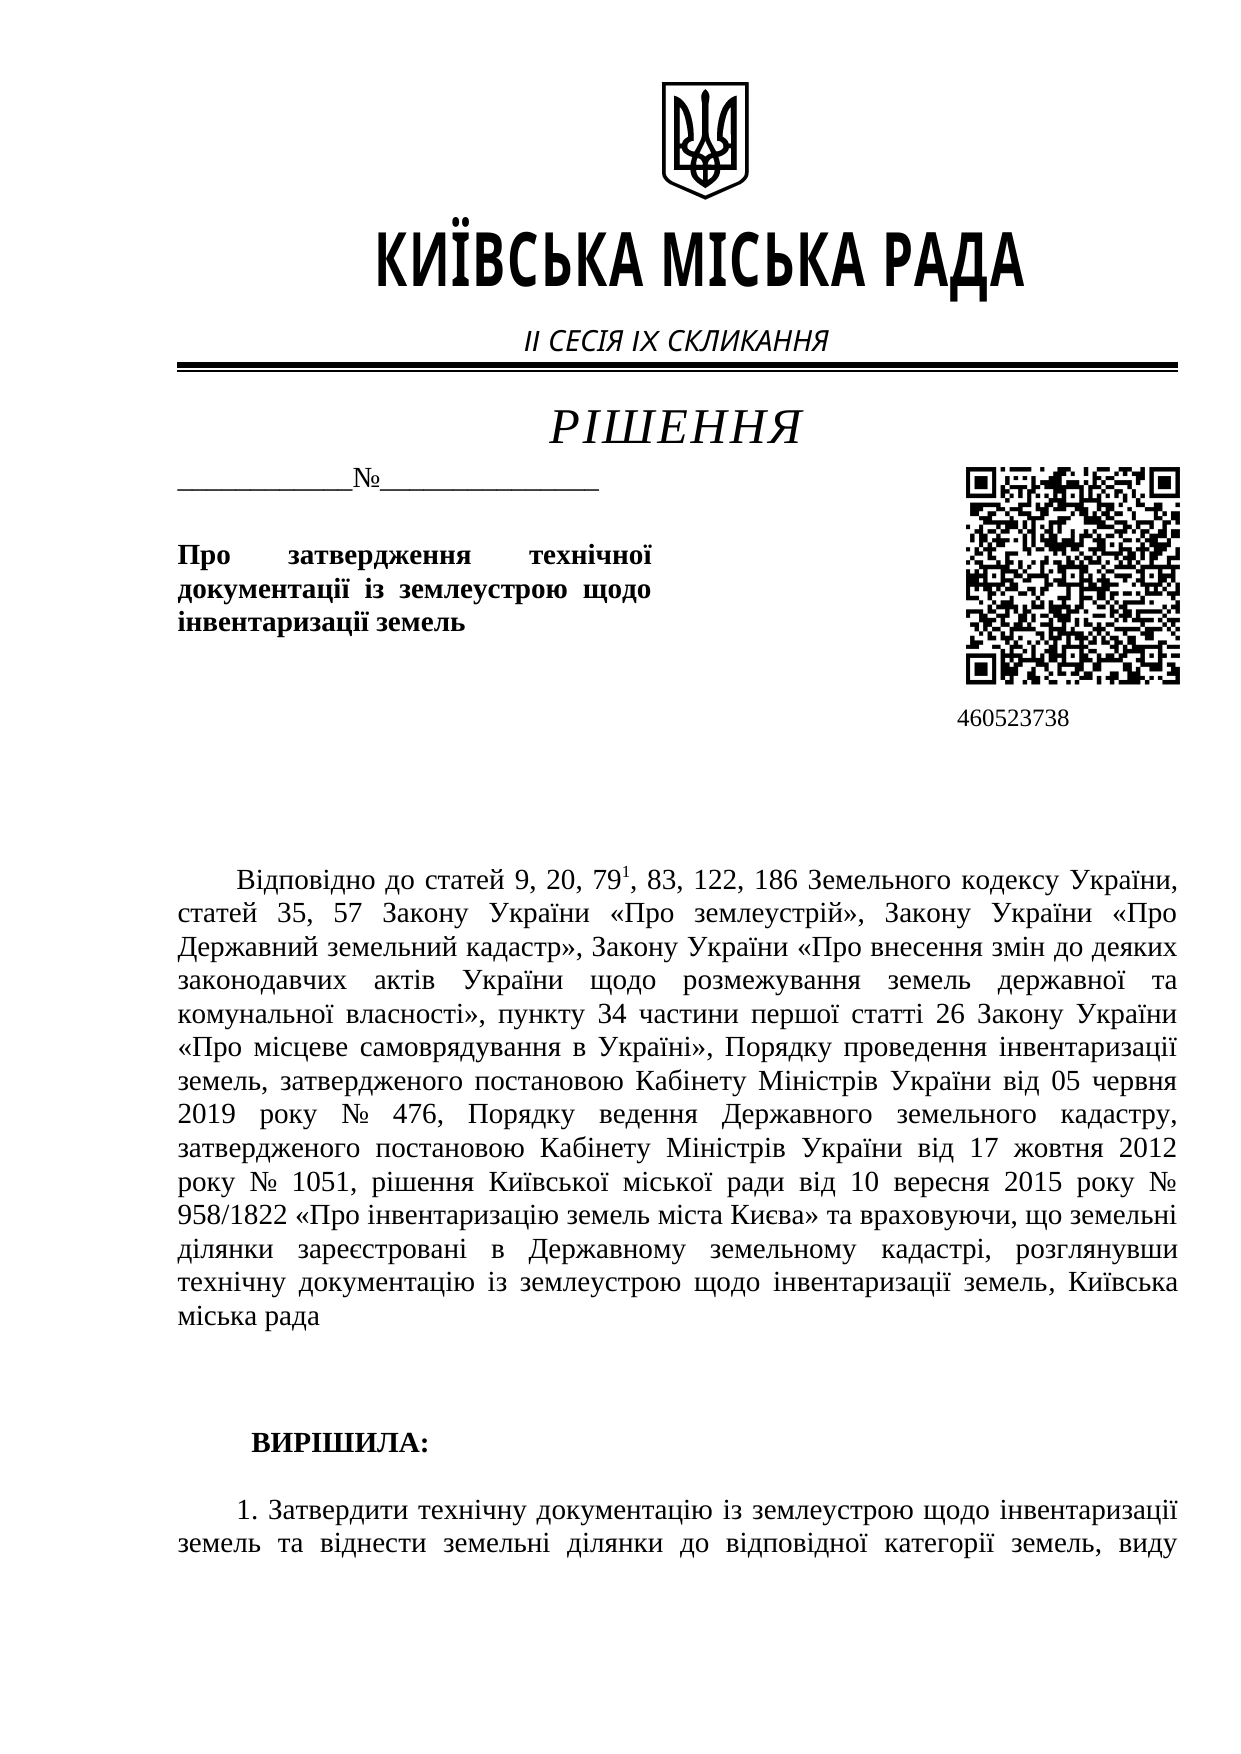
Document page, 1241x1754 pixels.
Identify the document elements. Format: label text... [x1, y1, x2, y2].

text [177, 1492, 1178, 1559]
text ВИРІШИЛА: [177, 1425, 1178, 1458]
text КИЇВСЬКА МІСЬКА РАДА [222, 206, 1178, 308]
subtitle Відповідно до статей 9, 20, 791, 83, 122, 186 Земельного кодексу України, статей 35, 57 Закону України «Про землеустрій», Закону України «Про Державний земельний кадастр», Закону України «Про внесення змін до деяких законодавчих актів України щодо розмежування земель державної та комунальної власності», пункту 34 частини першої статті 26 Закону України «Про місцеве самоврядування в Україні», Порядку проведення інвентаризації земель, затвердженого постановою Кабінету Міністрів України від 05 червня 2019 року № 476, Порядку ведення Державного земельного кадастру, затвердженого постановою Кабінету Міністрів України від 17 жовтня 2012 року № 1051, рішення Київської міської ради від 10 вересня 2015 року № 958/1822 «Про інвентаризацію земель міста Києва» та враховуючи, що земельні ділянки зареєстровані в Державному земельному кадастрі, розглянувши технічну документацію із землеустрою щодо інвентаризації земель, Київська міська рада [177, 862, 1178, 1331]
subtitle II сесія IX скликання [177, 320, 1178, 362]
table_header Про затвердження технічної документації із землеустрою щодо інвентаризації земель [166, 537, 663, 661]
picture [660, 82, 751, 201]
text ____________№_______________ [177, 460, 1178, 494]
picture [948, 450, 1197, 702]
subtitle РІШЕННЯ [177, 397, 1178, 454]
